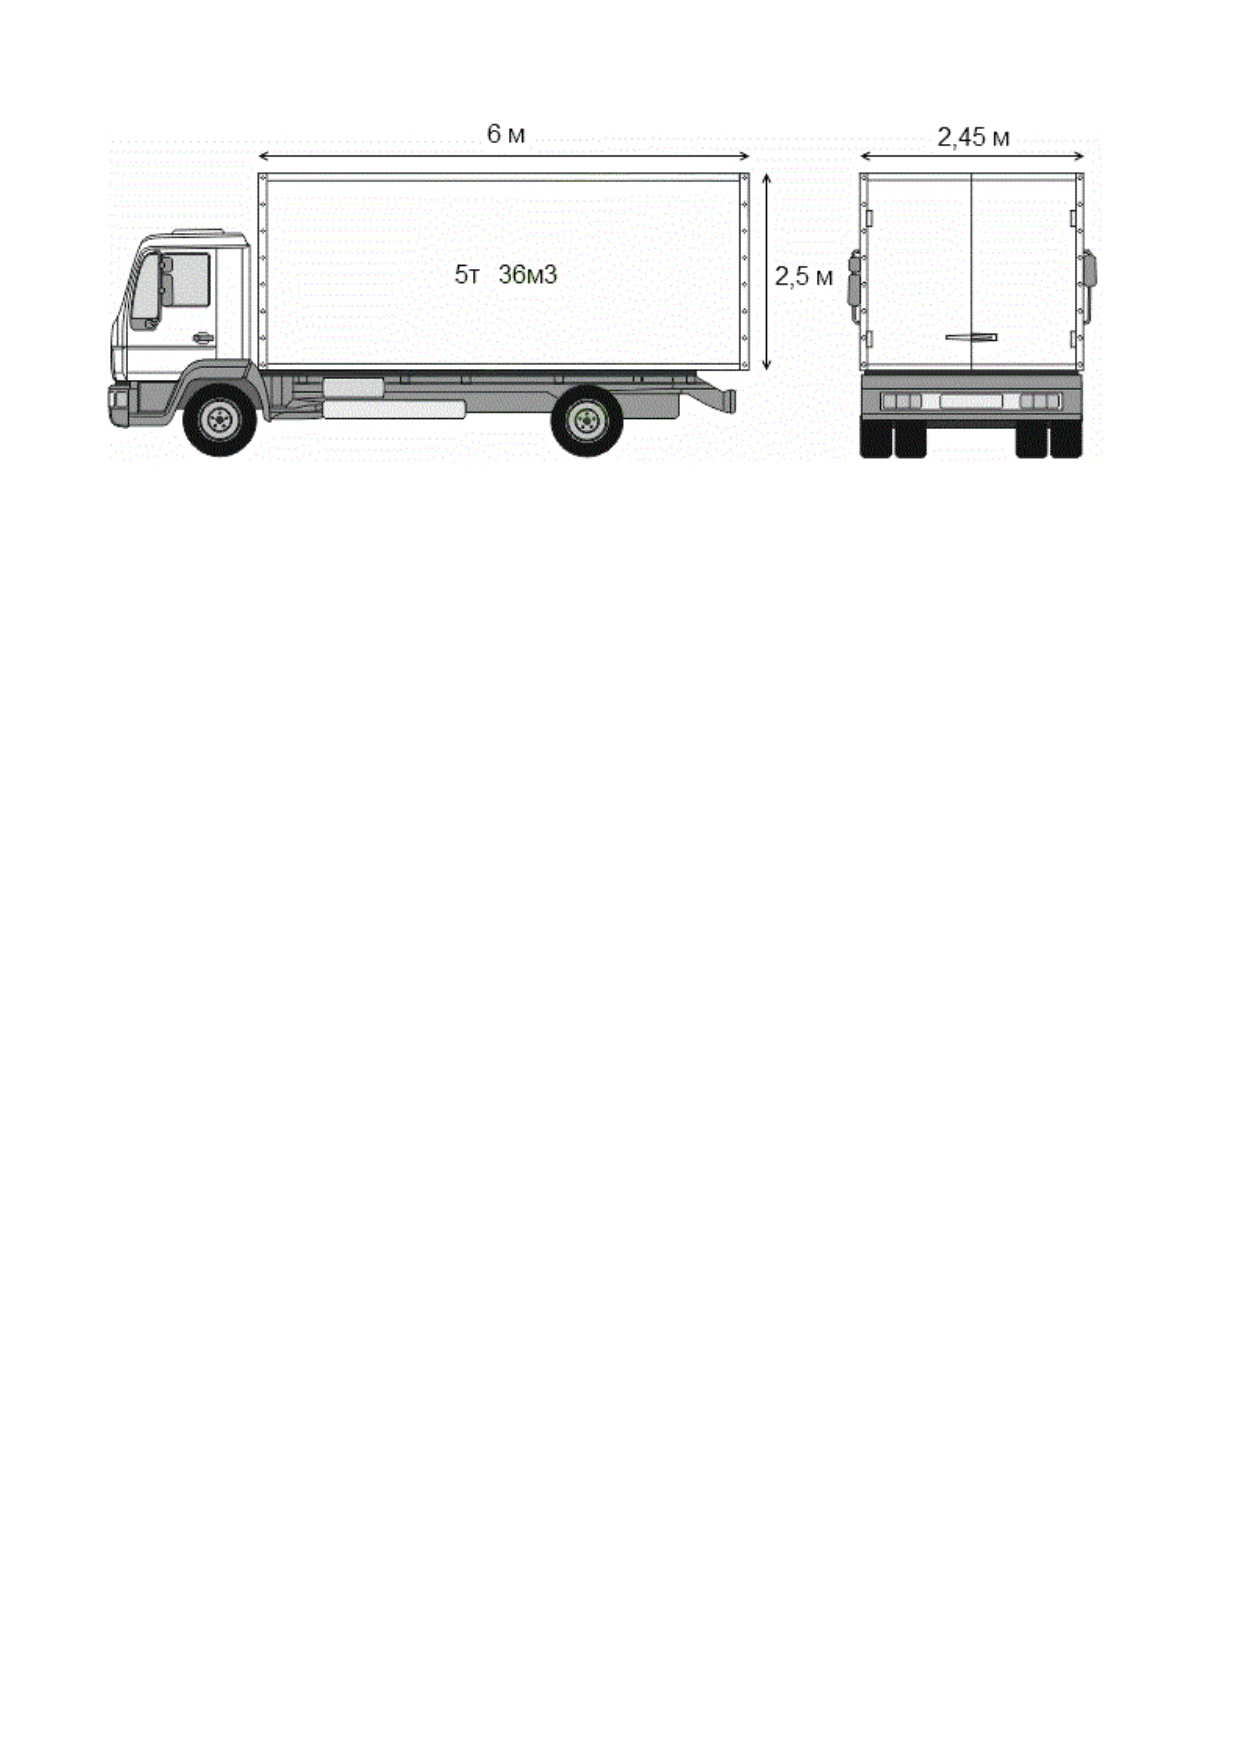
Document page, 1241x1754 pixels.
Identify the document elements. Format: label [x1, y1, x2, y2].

picture [103, 118, 1124, 479]
